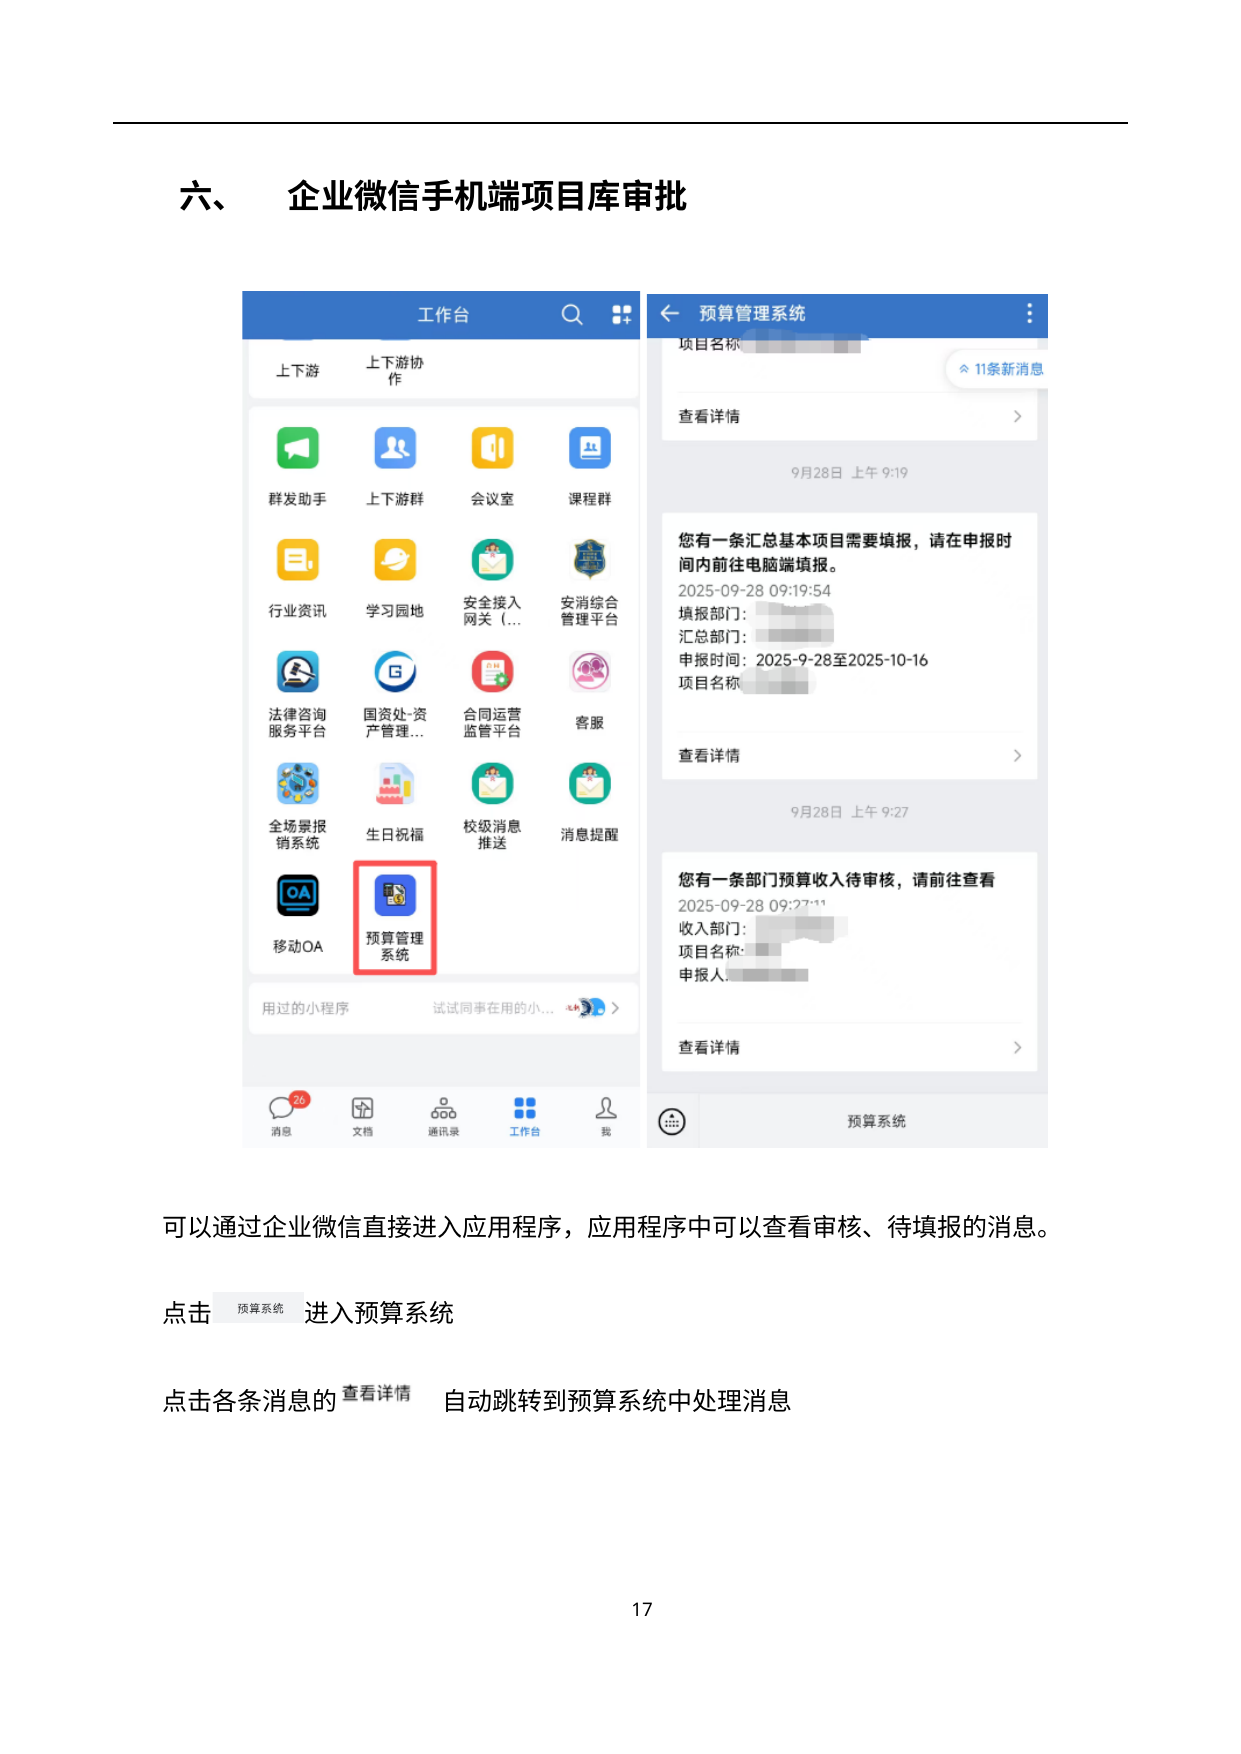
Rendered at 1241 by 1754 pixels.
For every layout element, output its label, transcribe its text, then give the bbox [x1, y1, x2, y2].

picture [646, 294, 1048, 1148]
text 点击进入预算系统 [112, 1277, 1128, 1345]
picture [337, 1376, 443, 1411]
picture [212, 1292, 304, 1323]
text 点击各条消息的自动跳转到预算系统中处理消息 [112, 1363, 1128, 1431]
subtitle 企业微信手机端项目库审批 [112, 160, 1128, 228]
picture [242, 291, 641, 1148]
text 可以通过企业微信直接进入应用程序，应用程序中可以查看审核、待填报的消息。 [112, 1191, 1128, 1259]
